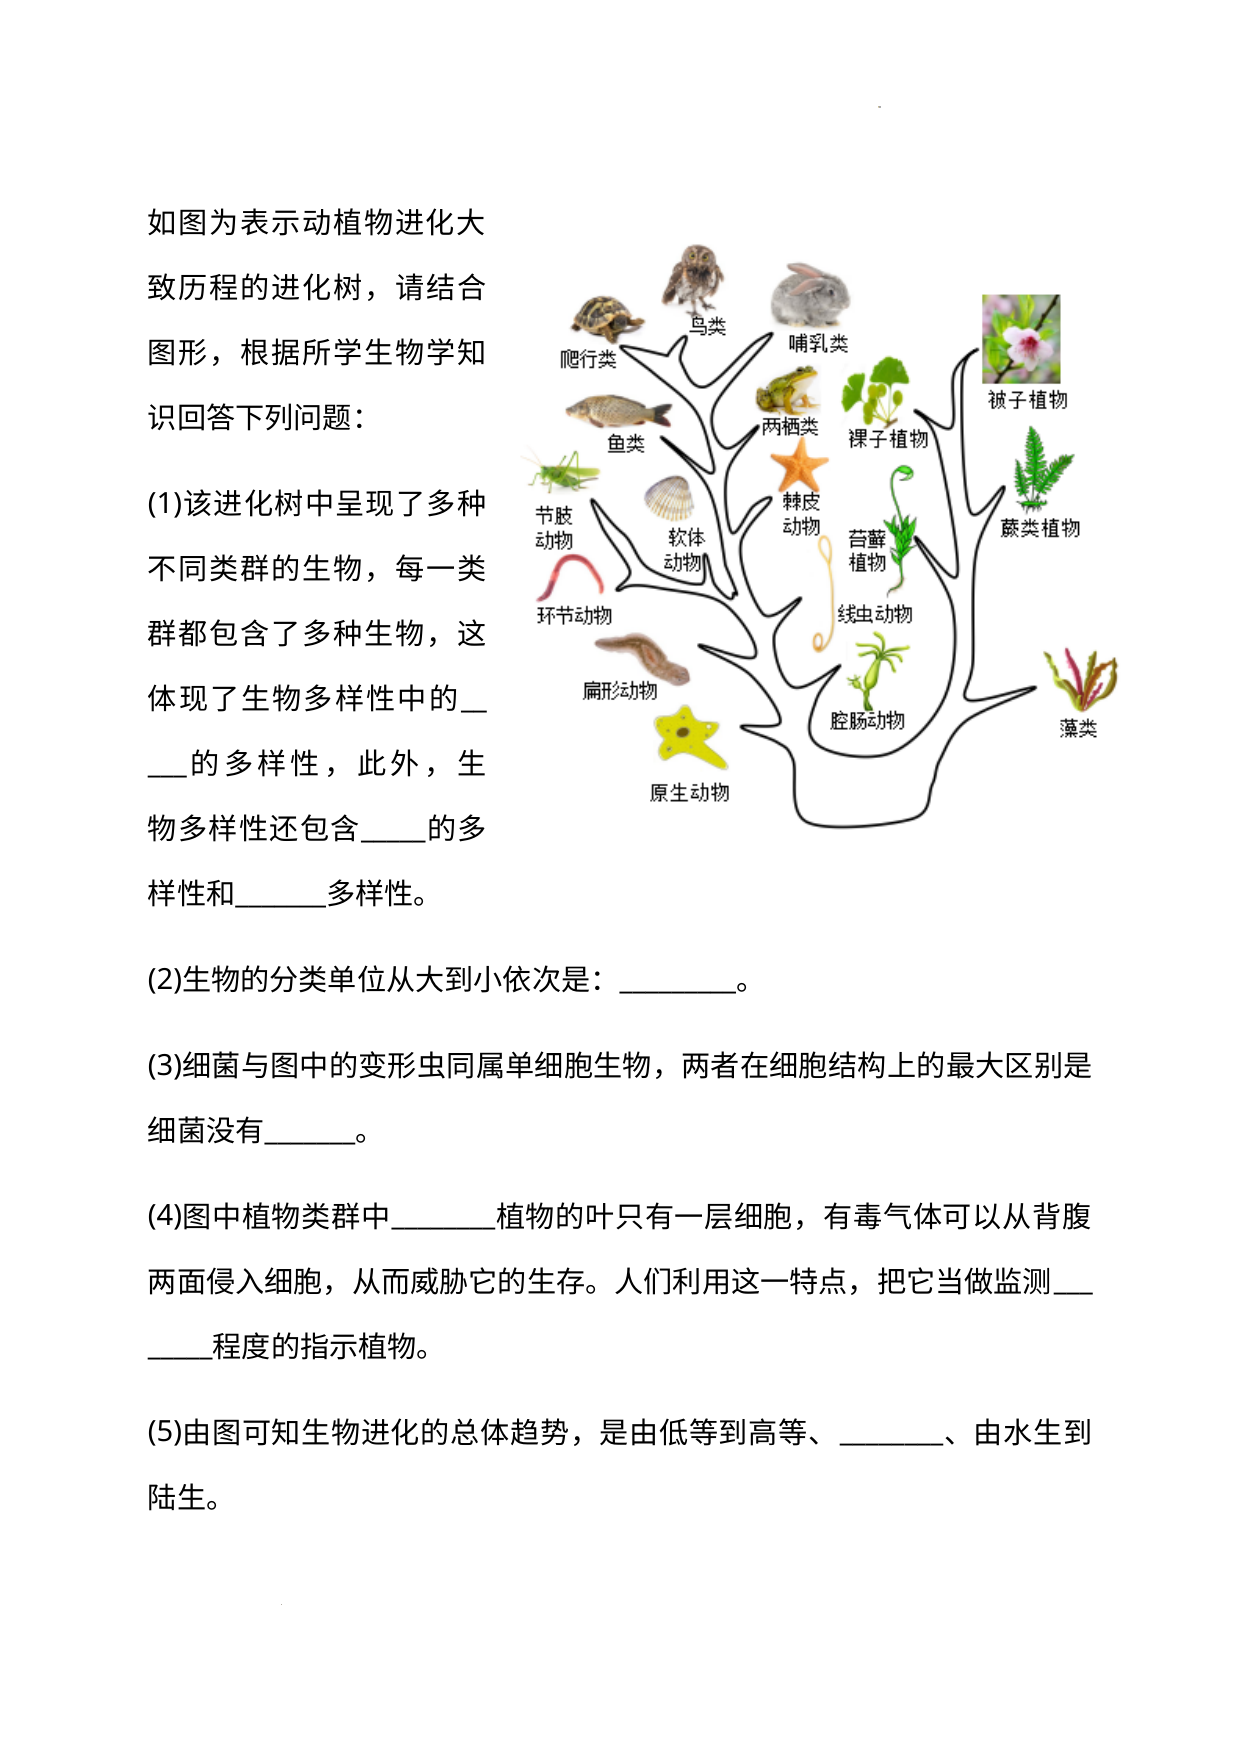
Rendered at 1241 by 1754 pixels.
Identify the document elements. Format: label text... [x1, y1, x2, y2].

text 如图为表示动植物进化大致历程的进化树，请结合图形，根据所学生物学知识回答下列问题： [148, 189, 1093, 449]
text (2)生物的分类单位从大到小依次是：_________。 [148, 945, 1093, 1010]
text (4)图中植物类群中________植物的叶只有一层细胞，有毒气体可以从背腹两面侵入细胞，从而威胁它的生存。人们利用这一特点，把它当做监测________程度的指示植物。 [148, 1182, 1093, 1377]
picture [505, 237, 1125, 833]
text (5)由图可知生物进化的总体趋势，是由低等到高等、________、由水生到陆生。 [148, 1398, 1093, 1528]
text (3)细菌与图中的变形虫同属单细胞生物，两者在细胞结构上的最大区别是细菌没有_______。 [148, 1031, 1093, 1161]
text (1)该进化树中呈现了多种不同类群的生物，每一类群都包含了多种生物，这体现了生物多样性中的_____的多样性，此外，生物多样性还包含_____的多样性和_______多样性。 [148, 469, 1093, 924]
